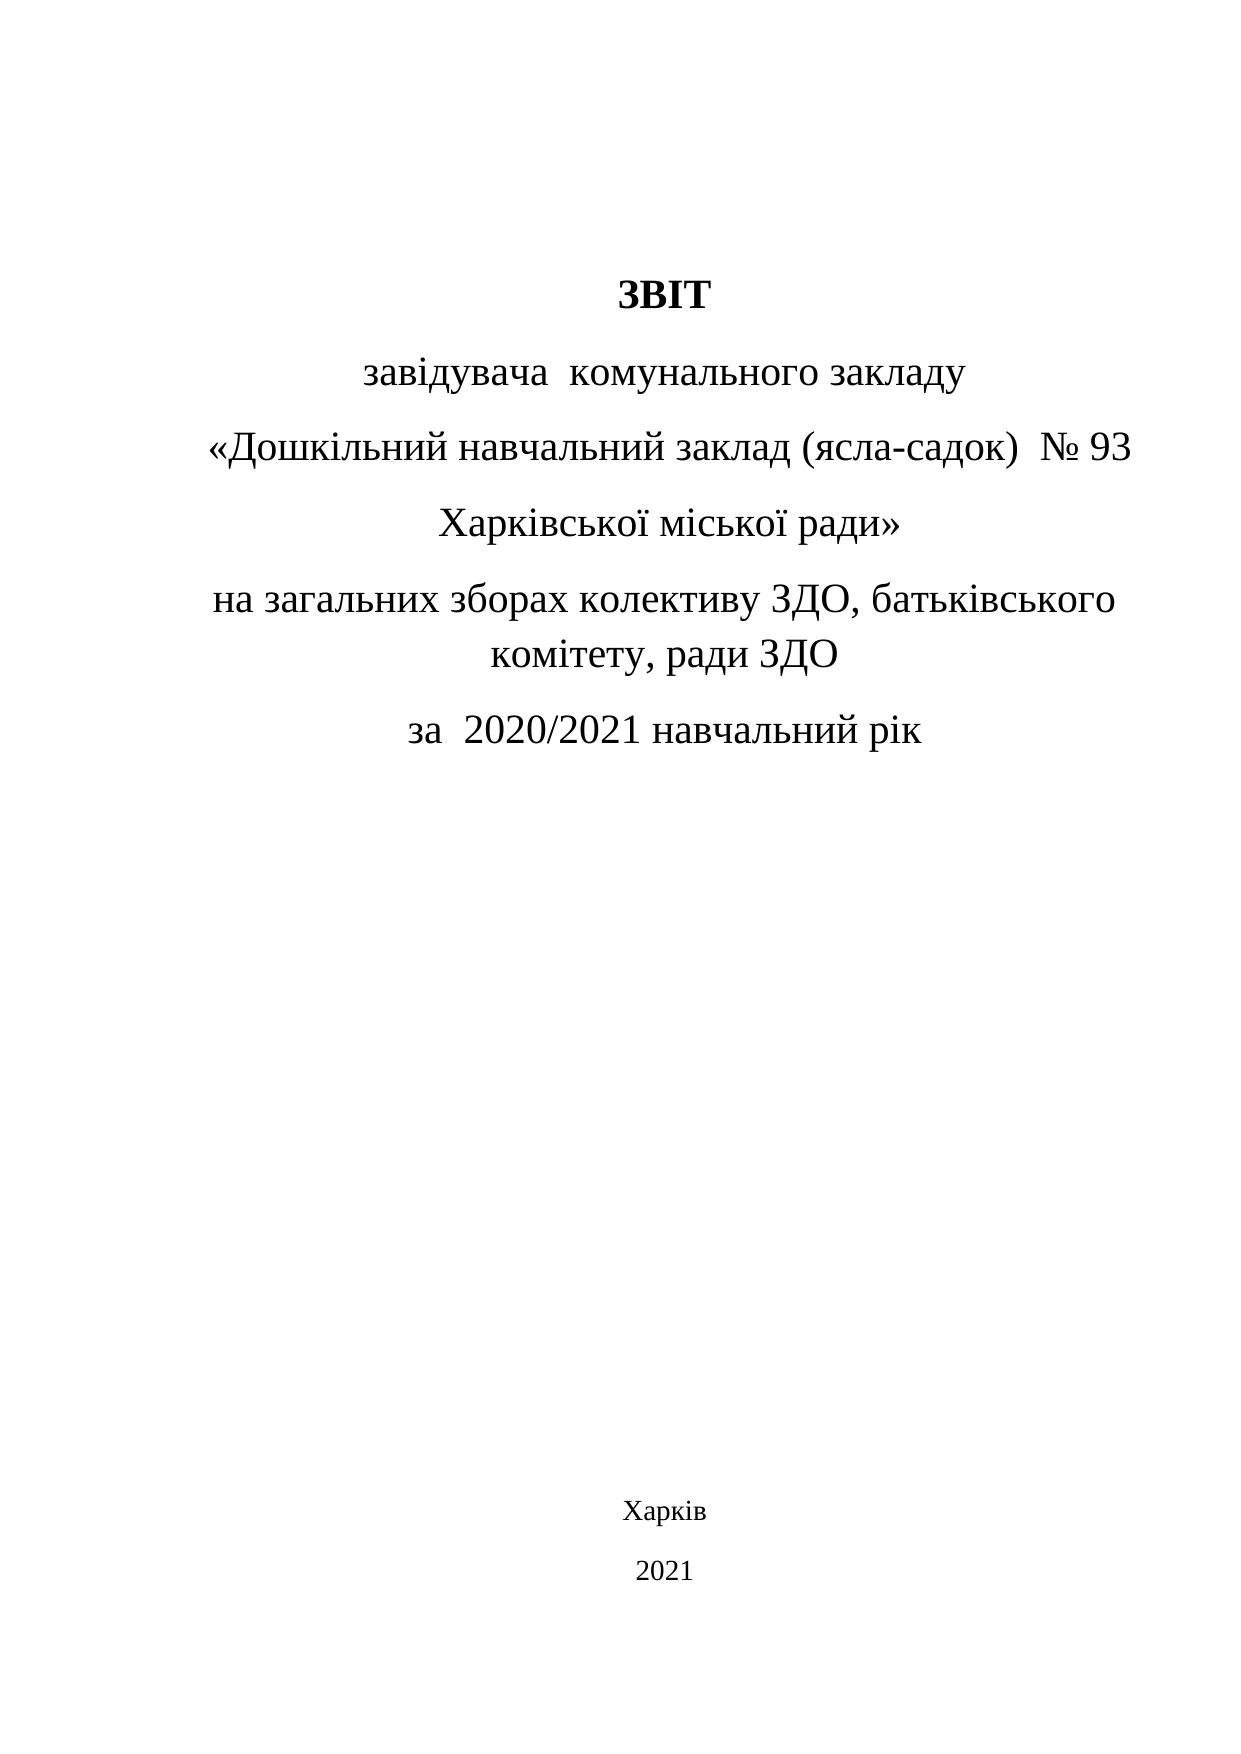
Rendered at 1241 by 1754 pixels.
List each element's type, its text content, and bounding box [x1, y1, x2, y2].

text «Дошкільний навчальний заклад (ясла-садок) № 93 [177, 422, 1152, 470]
text за 2020/2021 навчальний рік [177, 705, 1152, 753]
text Харківської міської ради» [177, 498, 1152, 546]
text 2021 [177, 1553, 1152, 1586]
text ЗВІТ [177, 270, 1152, 318]
text завідувача комунального закладу [177, 346, 1152, 394]
text на загальних зборах колективу ЗДО, батьківського комітету, ради ЗДО [177, 574, 1152, 677]
text Харків [177, 1493, 1152, 1527]
